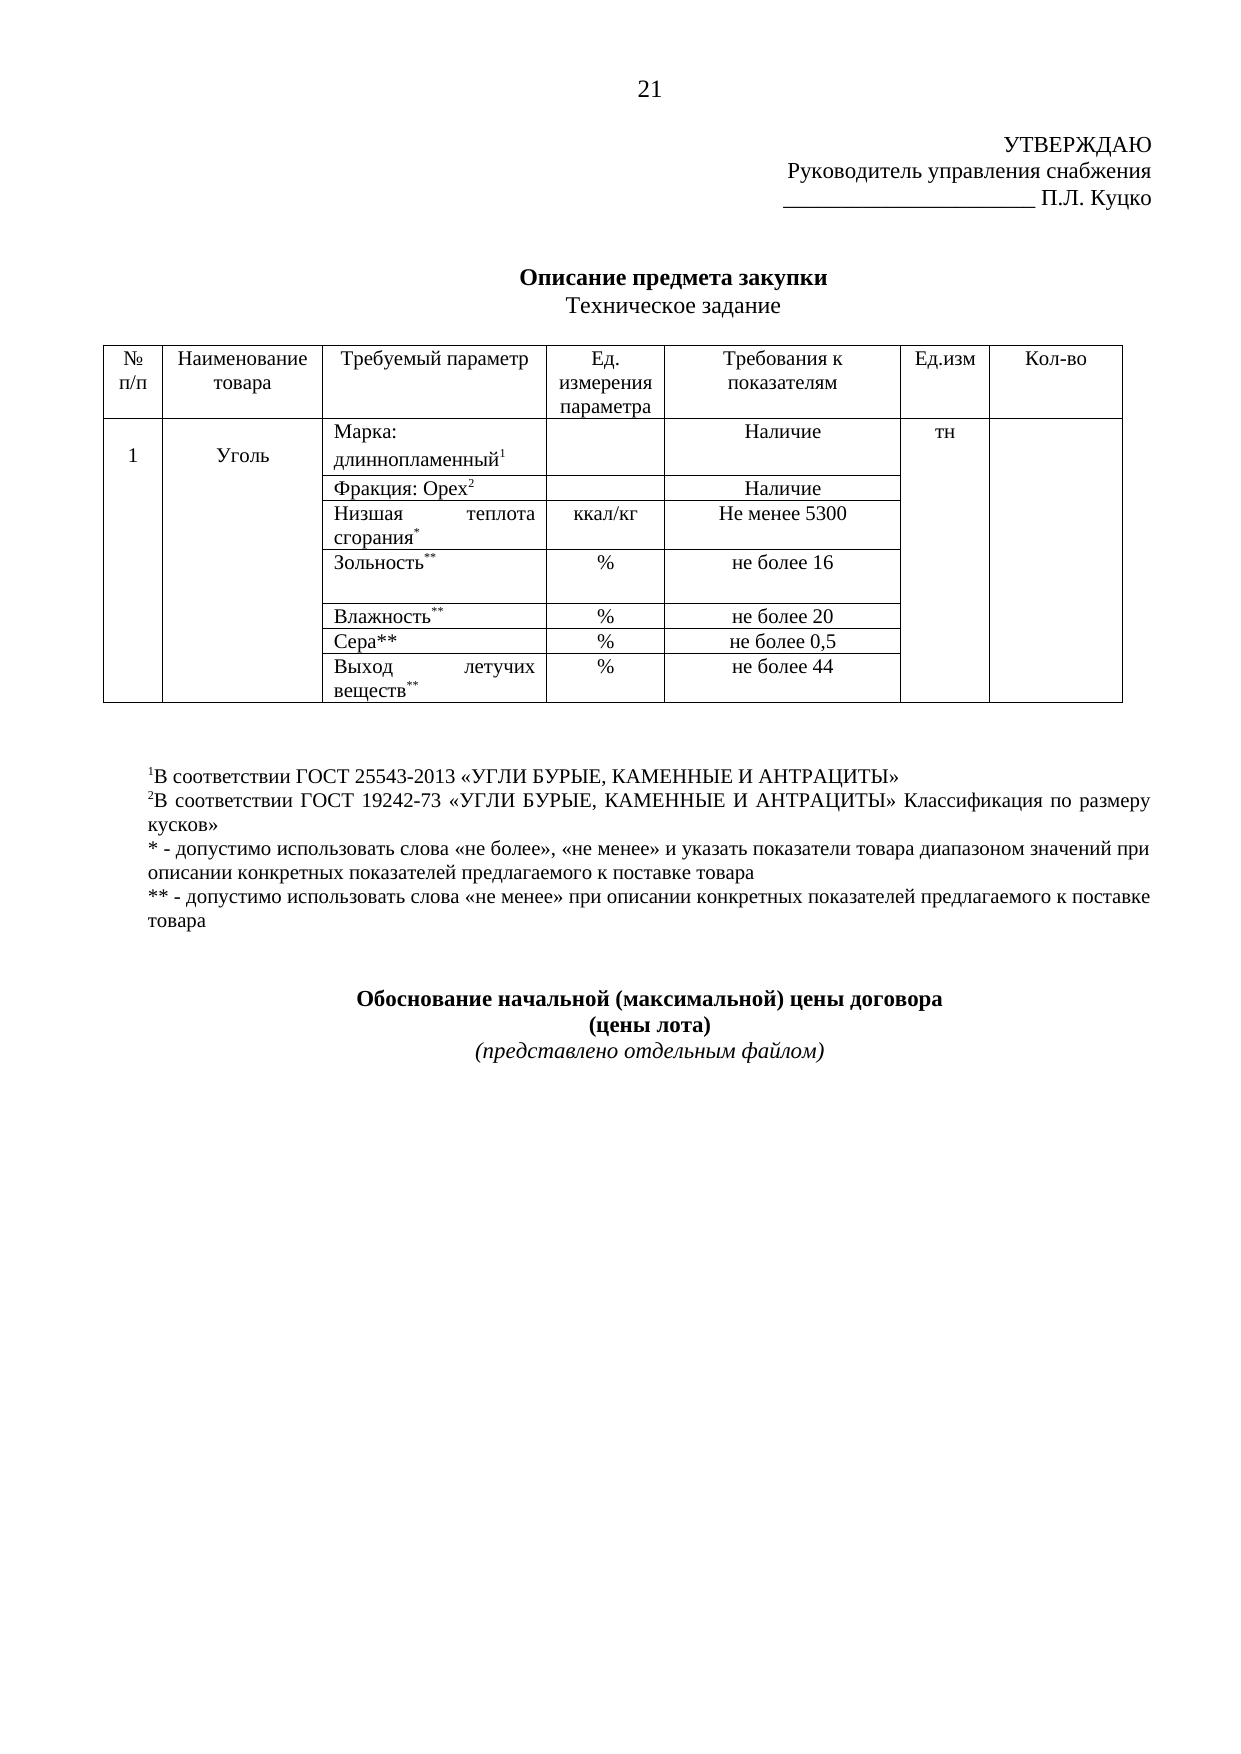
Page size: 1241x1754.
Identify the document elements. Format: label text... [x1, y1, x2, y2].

text (представлено отдельным файлом) [148, 1038, 1152, 1064]
table_cell Марка: длиннопламенный1 [323, 419, 546, 475]
table_header Требования к показателям [665, 346, 900, 418]
table_cell Не менее 5300 [665, 501, 900, 549]
text Руководитель управления снабжения [547, 158, 1152, 184]
table_cell ккал/кг [547, 501, 664, 549]
table_header Требуемый параметр [323, 346, 546, 418]
table_cell [990, 419, 1122, 702]
table_cell Фракция: Орех2 [323, 476, 546, 500]
table_cell Уголь [163, 419, 322, 702]
table_header Ед.изм [901, 346, 989, 418]
text 2В соответствии ГОСТ 19242-73 «УГЛИ БУРЫЕ, КАМЕННЫЕ И АНТРАЦИТЫ» Классификация по размеру кусков» [148, 788, 1152, 836]
table_header Ед. измерения параметра [547, 346, 664, 418]
text Техническое задание [148, 291, 1152, 318]
table_cell Зольность** [323, 550, 546, 603]
table_cell [547, 419, 664, 475]
table_cell не более 16 [665, 550, 900, 603]
table_cell [547, 476, 664, 500]
table_cell Сера** [323, 629, 546, 653]
table_cell % [547, 550, 664, 603]
table_cell Низшая теплота сгорания* [323, 501, 546, 549]
table_cell % [547, 629, 664, 653]
text 1В соответствии ГОСТ 25543-2013 «УГЛИ БУРЫЕ, КАМЕННЫЕ И АНТРАЦИТЫ» [148, 764, 1152, 788]
table_cell Выход летучих веществ** [323, 654, 546, 702]
table_cell не более 0,5 [665, 629, 900, 653]
text ** - допустимо использовать слова «не менее» при описании конкретных показателей предлагаемого к поставке товара [148, 884, 1152, 932]
table_cell Наличие [665, 419, 900, 475]
table_cell тн [901, 419, 989, 702]
table_header Наименование товара [163, 346, 322, 418]
table_cell не более 44 [665, 654, 900, 702]
text (цены лота) [148, 1011, 1152, 1038]
table_header Кол-во [990, 346, 1122, 418]
table_cell 1 [104, 419, 162, 702]
table_cell % [547, 654, 664, 702]
table_cell Наличие [665, 476, 900, 500]
table_header № п/п [104, 346, 162, 418]
text ______________________ П.Л. Куцко [562, 184, 1152, 210]
table_cell Влажность** [323, 604, 546, 628]
text * - допустимо использовать слова «не более», «не менее» и указать показатели товара диапазоном значений при описании конкретных показателей предлагаемого к поставке товара [148, 836, 1152, 884]
text УТВЕРЖДАЮ [562, 131, 1152, 158]
table_cell не более 20 [665, 604, 900, 628]
text Описание предмета закупки [148, 263, 1152, 291]
text Обоснование начальной (максимальной) цены договора [148, 985, 1152, 1011]
table_cell % [547, 604, 664, 628]
